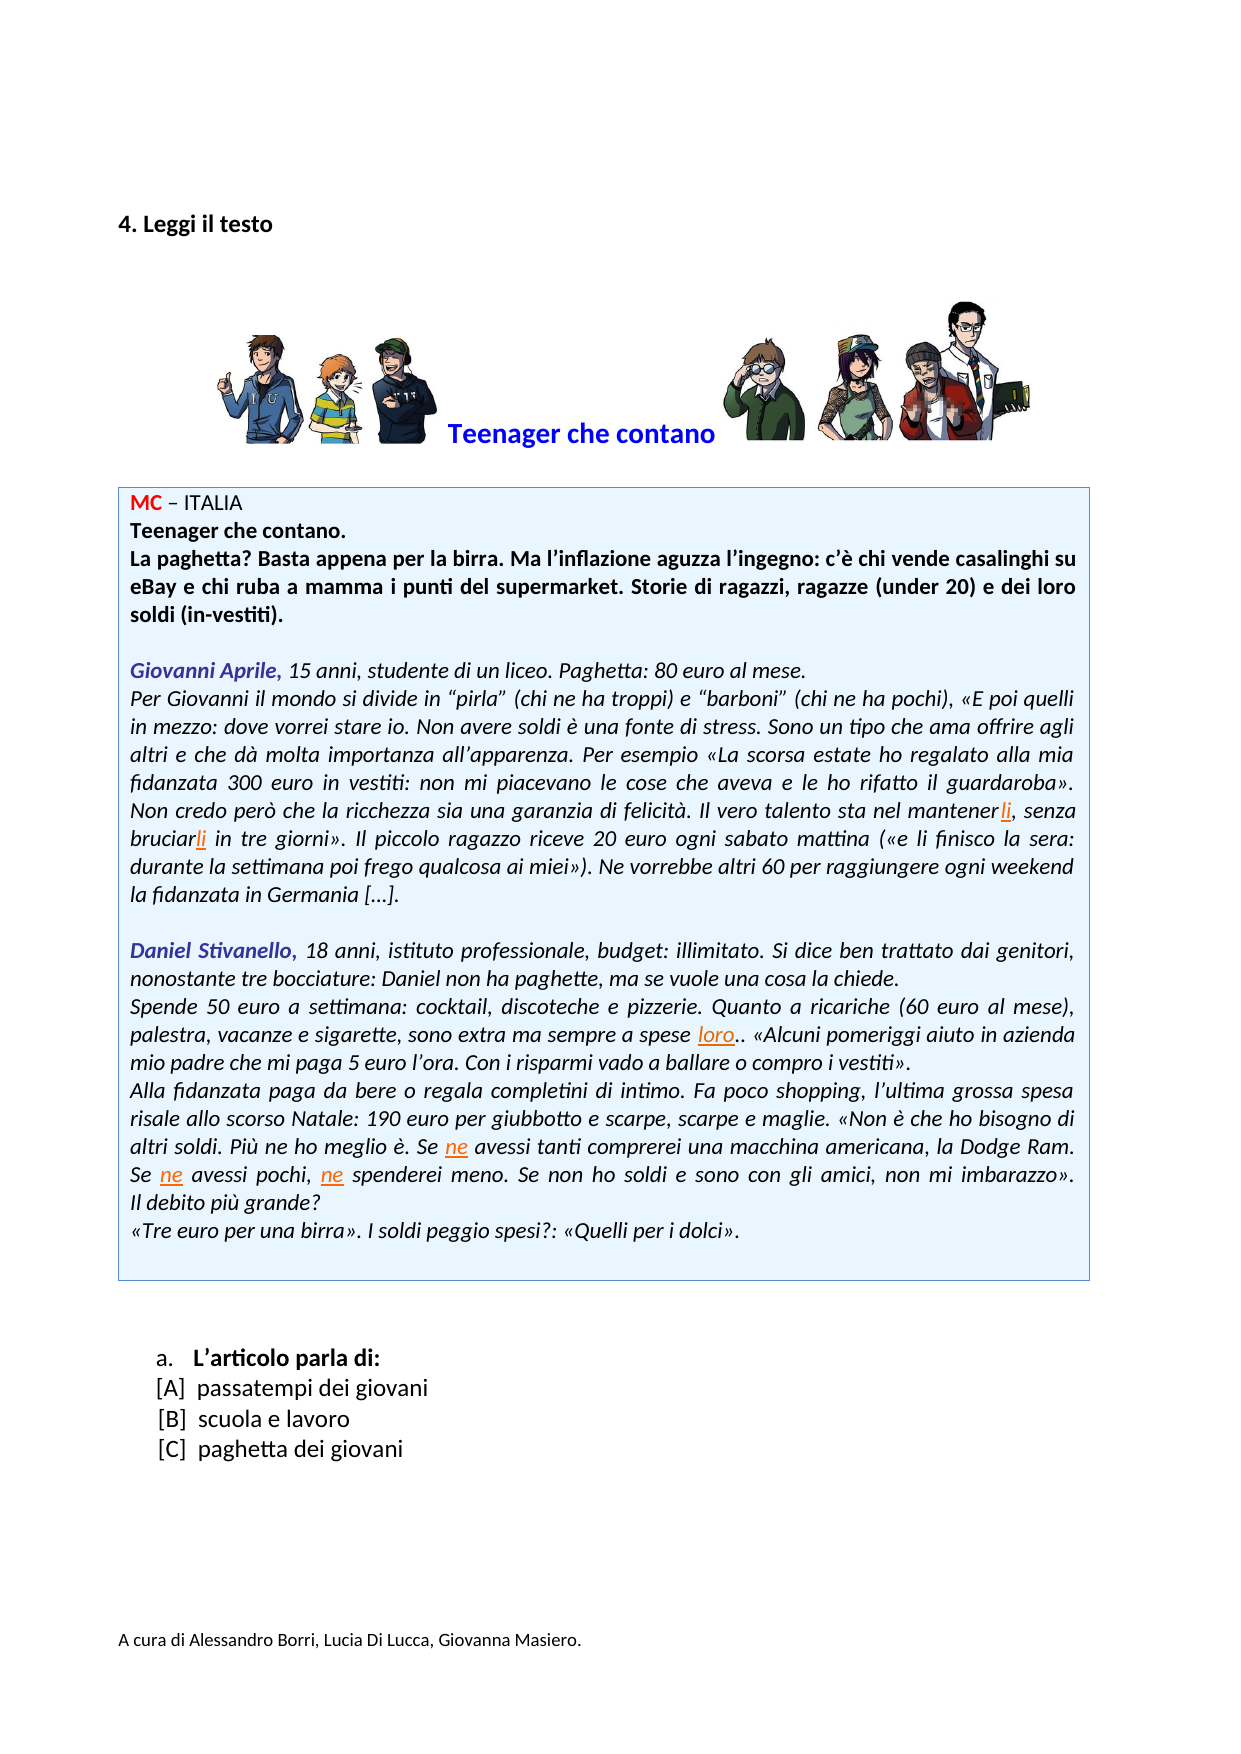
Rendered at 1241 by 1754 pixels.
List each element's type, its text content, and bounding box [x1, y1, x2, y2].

list L’articolo parla di: [156, 1342, 1122, 1373]
text 4. Leggi il testo [118, 209, 1122, 239]
picture [722, 300, 1031, 444]
picture [209, 335, 442, 444]
text [C] paghetta dei giovani [118, 1434, 1122, 1464]
text [B] scuola e lavoro [118, 1403, 1122, 1434]
table_header MC – ITALIA Teenager che contano. La paghetta? Basta appena per la birra. Ma l’inflazione aguzza l’ingegno: c’è chi vende casalinghi su eBay e chi ruba a mamma i punti del supermarket. Storie di ragazzi, ragazze (under 20) e dei loro soldi (in-vestiti). Giovanni Aprile, 15 anni, studente di un liceo. Paghetta: 80 euro al mese. Per Giovanni il mondo si divide in “pirla” (chi ne ha troppi) e “barboni” (chi ne ha pochi), «E poi quelli in mezzo: dove vorrei stare io. Non avere soldi è una fonte di stress. Sono un tipo che ama offrire agli altri e che dà molta importanza all’apparenza. Per esempio «La scorsa estate ho regalato alla mia fidanzata 300 euro in vestiti: non mi piacevano le cose che aveva e le ho rifatto il guardaroba». Non credo però che la ricchezza sia una garanzia di felicità. Il vero talento sta nel mantenerli, senza bruciarli in tre giorni». Il piccolo ragazzo riceve 20 euro ogni sabato mattina («e li finisco la sera: durante la settimana poi frego qualcosa ai miei»). Ne vorrebbe altri 60 per raggiungere ogni weekend la fidanzata in Germania […]. Daniel Stivanello, 18 anni, istituto professionale, budget: illimitato. Si dice ben trattato dai genitori, nonostante tre bocciature: Daniel non ha paghette, ma se vuole una cosa la chiede. Spende 50 euro a settimana: cocktail, discoteche e pizzerie. Quanto a ricariche (60 euro al mese), palestra, vacanze e sigarette, sono extra ma sempre a spese loro.. «Alcuni pomeriggi aiuto in azienda mio padre che mi paga 5 euro l’ora. Con i risparmi vado a ballare o compro i vestiti». Alla fidanzata paga da bere o regala completini di intimo. Fa poco shopping, l’ultima grossa spesa risale allo scorso Natale: 190 euro per giubbotto e scarpe, scarpe e maglie. «Non è che ho bisogno di altri soldi. Più ne ho meglio è. Se ne avessi tanti comprerei una macchina americana, la Dodge Ram. Se ne avessi pochi, ne spenderei meno. Se non ho soldi e sono con gli amici, non mi imbarazzo». Il debito più grande? «Tre euro per una birra». I soldi peggio spesi?: «Quelli per i dolci». [119, 488, 1089, 1280]
text [A] passatempi dei giovani [156, 1373, 1122, 1403]
